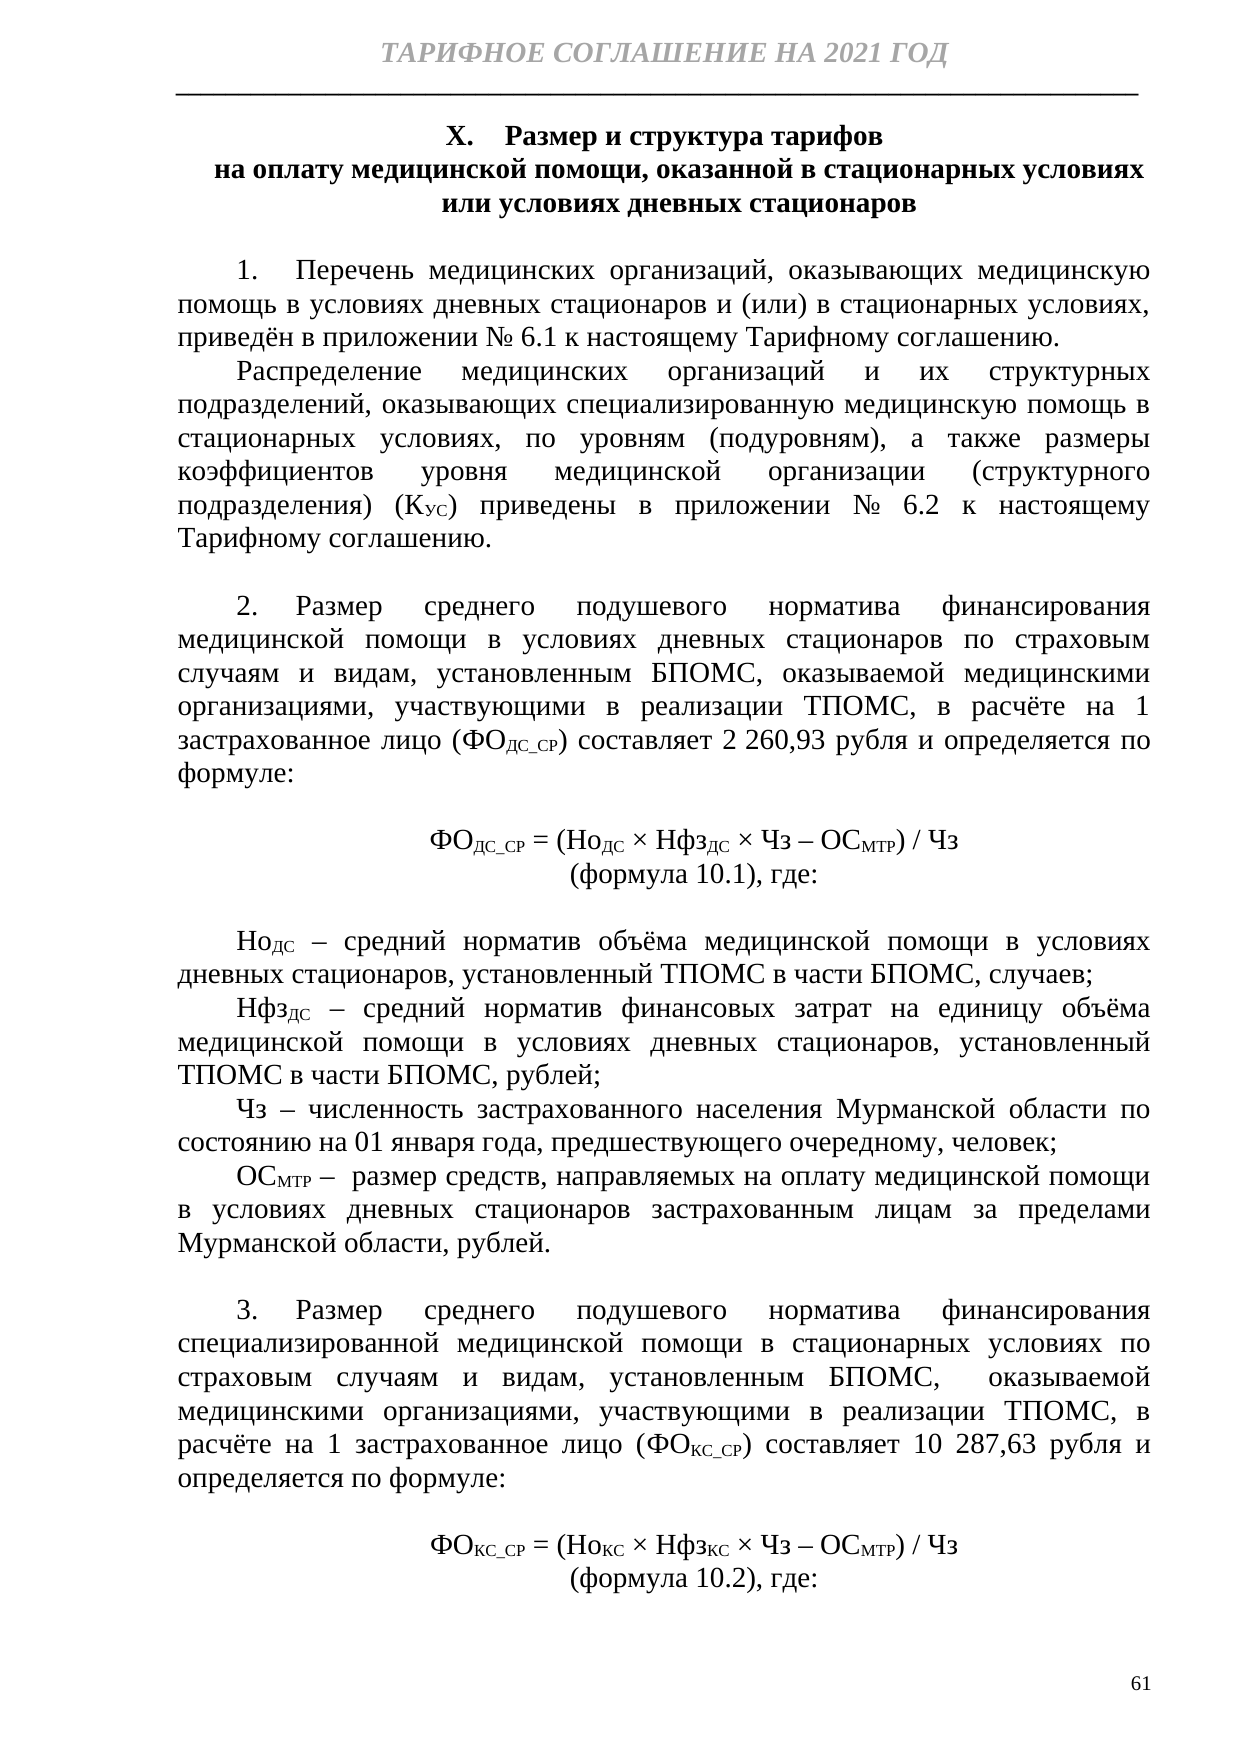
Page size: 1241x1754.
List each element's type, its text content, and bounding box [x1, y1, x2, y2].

text НоДС – средний норматив объёма медицинской помощи в условиях дневных стационаров, установленный ТПОМС в части БПОМС, случаев; [177, 923, 1152, 990]
list ФОДС_СР = (НоДС × НфзДС × Чз – ОСМТР) / Чз [236, 822, 1152, 856]
list Размер среднего подушевого норматива финансирования медицинской помощи в условиях дневных стационаров по страховым случаям и видам, установленным БПОМС, оказываемой медицинскими организациями, участвующими в реализации ТПОМС, в расчёте на 1 застрахованное лицо (ФОДС_СР) составляет 2 260,93 рубля и определяется по формуле: [177, 588, 1152, 789]
list (формула 10.1), где: [236, 856, 1152, 889]
list (формула 10.2), где: [236, 1560, 1152, 1594]
text ОСМТР – размер средств, направляемых на оплату медицинской помощи в условиях дневных стационаров застрахованным лицам за пределами Мурманской области, рублей. [177, 1158, 1152, 1258]
text НфзДС – средний норматив финансовых затрат на единицу объёма медицинской помощи в условиях дневных стационаров, установленный ТПОМС в части БПОМС, рублей; [177, 990, 1152, 1091]
list Перечень медицинских организаций, оказывающих медицинскую помощь в условиях дневных стационаров и (или) в стационарных условиях, приведён в приложении № 6.1 к настоящему Тарифному соглашению. [177, 252, 1152, 353]
text Распределение медицинских организаций и их структурных подразделений, оказывающих специализированную медицинскую помощь в стационарных условиях, по уровням (подуровням), а также размеры коэффициентов уровня медицинской организации (структурного подразделения) (КУС) приведены в приложении № 6.2 к настоящему Тарифному соглашению. [177, 353, 1152, 554]
list ФОКС_СР = (НоКС × НфзКС × Чз – ОСМТР) / Чз [236, 1527, 1152, 1560]
list Размер и структура тарифов [177, 118, 1152, 152]
text Чз – численность застрахованного населения Мурманской области по состоянию на 01 января года, предшествующего очередному, человек; [177, 1091, 1152, 1158]
list Размер среднего подушевого норматива финансирования специализированной медицинской помощи в стационарных условиях по страховым случаям и видам, установленным БПОМС, оказываемой медицинскими организациями, участвующими в реализации ТПОМС, в расчёте на 1 застрахованное лицо (ФОКС_СР) составляет 10 287,63 рубля и определяется по формуле: [177, 1292, 1152, 1493]
text на оплату медицинской помощи, оказанной в стационарных условиях или условиях дневных стационаров [207, 152, 1152, 219]
